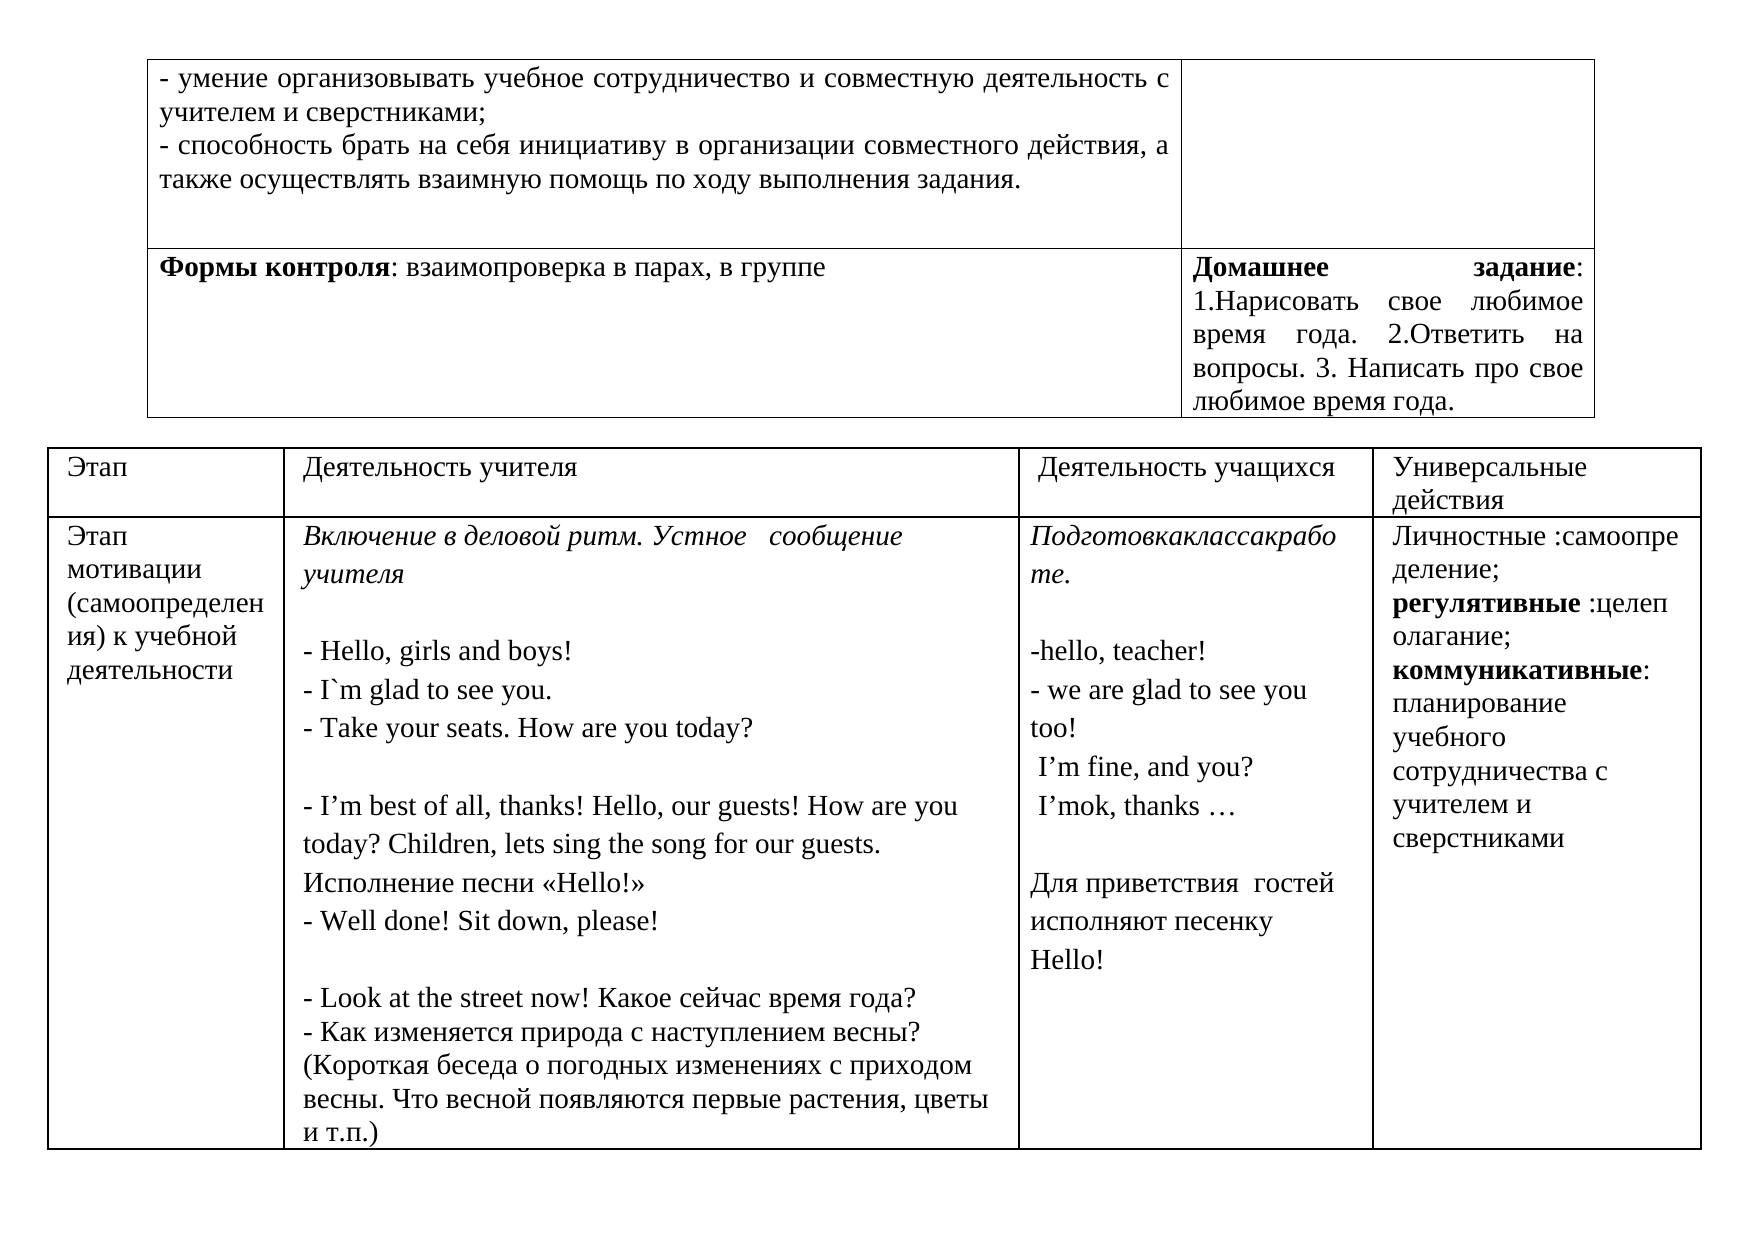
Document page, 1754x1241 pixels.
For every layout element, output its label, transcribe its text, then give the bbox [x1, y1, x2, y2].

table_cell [148, 60, 1181, 248]
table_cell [49, 518, 283, 1148]
table_header Универсальные действия [1374, 449, 1700, 516]
table_cell Домашнее задание: 1.Нарисовать свое любимое время года. 2.Ответить на вопросы. 3. Написать про свое любимое время года. [1182, 249, 1594, 417]
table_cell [1020, 518, 1372, 1148]
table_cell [1374, 518, 1700, 1148]
table_cell Формы контроля: взаимопроверка в парах, в группе [148, 249, 1181, 417]
table_header Деятельность учащихся [1020, 449, 1372, 516]
table_header Этап [49, 449, 283, 516]
table_header Деятельность учителя [285, 449, 1018, 516]
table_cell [285, 518, 1018, 1148]
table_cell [1182, 60, 1594, 248]
